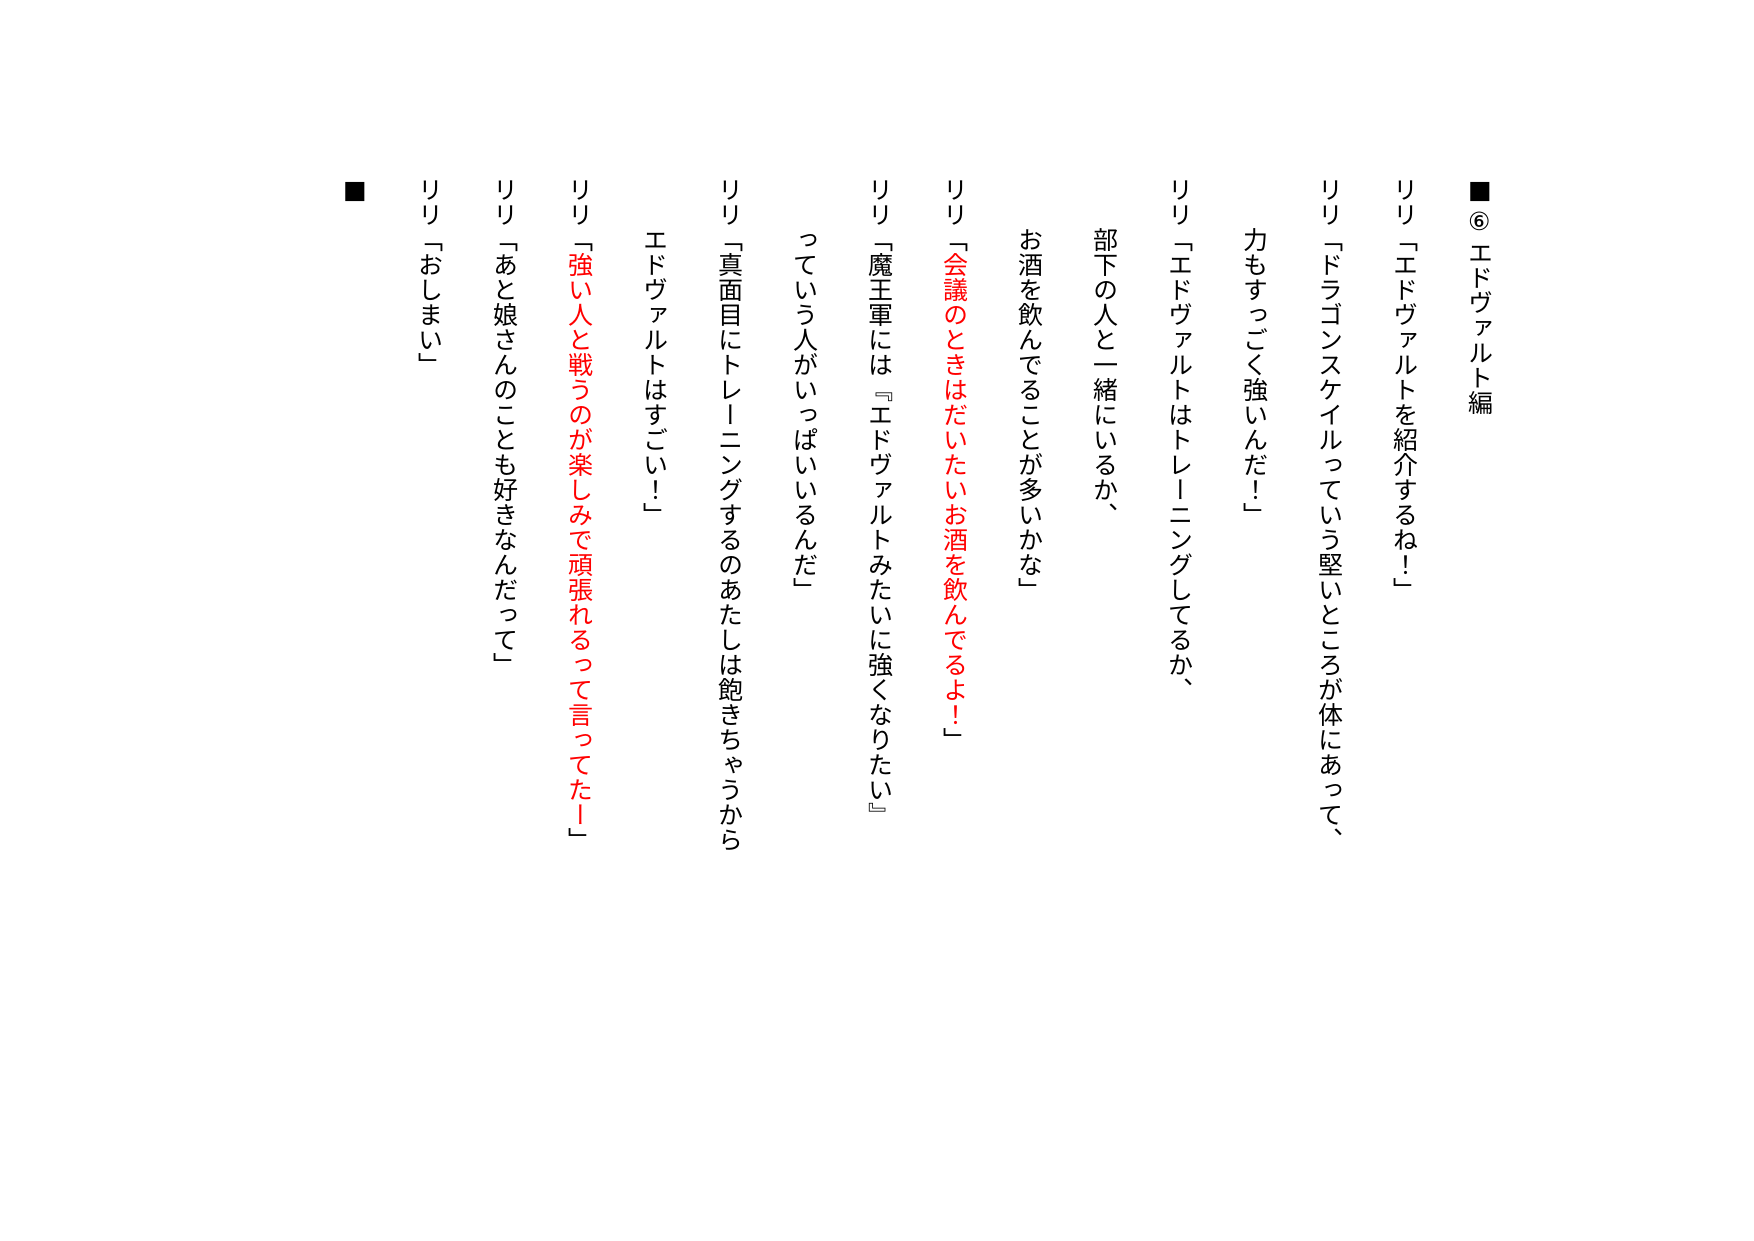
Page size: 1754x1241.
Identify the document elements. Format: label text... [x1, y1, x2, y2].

text リリ「あと娘さんのことも好きなんだって」 [487, 177, 525, 1063]
text リリ「おしまい」 [412, 177, 450, 1063]
text エドヴァルトはすごい！」 [637, 177, 675, 1063]
text リリ「真面目にトレーニングするのあたしは飽きちゃうから [712, 177, 750, 1063]
text リリ「会議のときはだいたいお酒を飲んでるよ！」 [937, 177, 975, 1063]
text っていう人がいっぱいいるんだ」 [787, 177, 825, 1063]
text ■⑥エドヴァルト編 [1462, 177, 1500, 1063]
text リリ「エドヴァルトを紹介するね！」 [1387, 177, 1425, 1063]
text リリ「強い人と戦うのが楽しみで頑張れるって言ってたー」 [562, 177, 600, 1063]
text ■ [337, 177, 375, 1063]
text 力もすっごく強いんだ！」 [1237, 177, 1275, 1063]
text 部下の人と一緒にいるか、 [1087, 177, 1125, 1063]
text リリ「魔王軍には『エドヴァルトみたいに強くなりたい』 [862, 177, 900, 1063]
text リリ「エドヴァルトはトレーニングしてるか、 [1162, 177, 1200, 1063]
text リリ「ドラゴンスケイルっていう堅いところが体にあって、 [1312, 177, 1350, 1063]
text お酒を飲んでることが多いかな」 [1012, 177, 1050, 1063]
